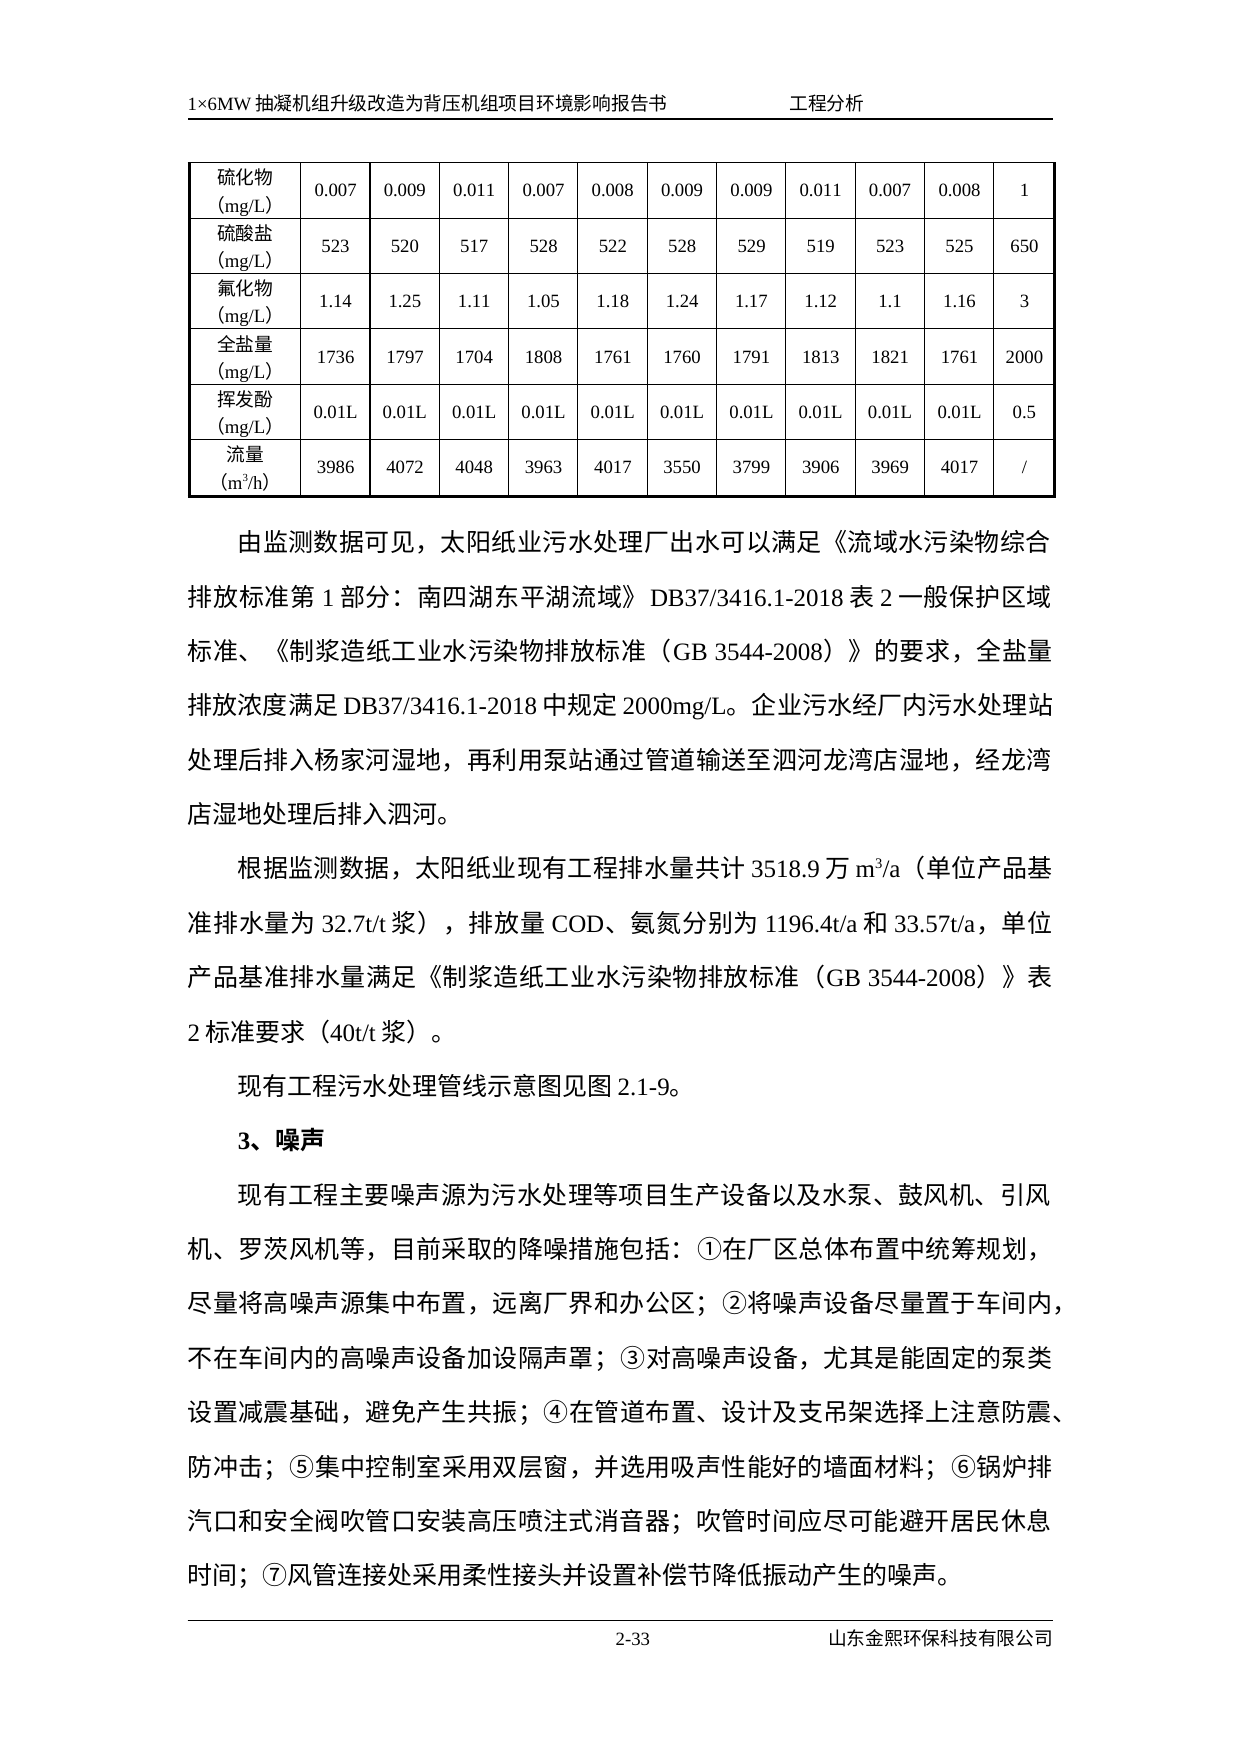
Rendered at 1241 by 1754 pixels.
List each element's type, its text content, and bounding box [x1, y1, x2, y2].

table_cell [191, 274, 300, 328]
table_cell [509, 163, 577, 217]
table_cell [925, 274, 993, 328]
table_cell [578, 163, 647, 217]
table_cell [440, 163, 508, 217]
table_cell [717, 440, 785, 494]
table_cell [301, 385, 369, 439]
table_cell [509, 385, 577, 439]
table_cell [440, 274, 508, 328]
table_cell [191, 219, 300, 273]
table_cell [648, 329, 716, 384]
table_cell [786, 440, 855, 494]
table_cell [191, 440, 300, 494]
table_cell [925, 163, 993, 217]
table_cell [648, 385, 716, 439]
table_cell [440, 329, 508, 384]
text 根据监测数据，太阳纸业现有工程排水量共计3518.9万m3/a（单位产品基准排水量为32.7t/t浆），排放量COD、氨氮分别为1196.4t/a和33.57t/a，单位产品基准排水量满足《制浆造纸工业水污染物排放标准（GB 3544-2008）》表2标准要求（40t/t浆）。 [187, 849, 1053, 1048]
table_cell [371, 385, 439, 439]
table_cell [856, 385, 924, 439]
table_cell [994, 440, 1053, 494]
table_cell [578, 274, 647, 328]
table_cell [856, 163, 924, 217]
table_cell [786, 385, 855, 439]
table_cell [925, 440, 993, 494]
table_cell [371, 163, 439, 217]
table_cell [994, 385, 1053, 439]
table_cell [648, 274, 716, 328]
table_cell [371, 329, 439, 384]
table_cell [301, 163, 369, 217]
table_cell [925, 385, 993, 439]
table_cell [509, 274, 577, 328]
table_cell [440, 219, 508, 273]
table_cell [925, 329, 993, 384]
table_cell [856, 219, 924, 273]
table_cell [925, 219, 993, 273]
text 现有工程主要噪声源为污水处理等项目生产设备以及水泵、鼓风机、引风机、罗茨风机等，目前采取的降噪措施包括：①在厂区总体布置中统筹规划，尽量将高噪声源集中布置，远离厂界和办公区；②将噪声设备尽量置于车间内，不在车间内的高噪声设备加设隔声罩；③对高噪声设备，尤其是能固定的泵类设置减震基础，避免产生共振；④在管道布置、设计及支吊架选择上注意防震、防冲击；⑤集中控制室采用双层窗，并选用吸声性能好的墙面材料；⑥锅炉排汽口和安全阀吹管口安装高压喷注式消音器；吹管时间应尽可能避开居民休息时间；⑦风管连接处采用柔性接头并设置补偿节降低振动产生的噪声。 [187, 1175, 1053, 1592]
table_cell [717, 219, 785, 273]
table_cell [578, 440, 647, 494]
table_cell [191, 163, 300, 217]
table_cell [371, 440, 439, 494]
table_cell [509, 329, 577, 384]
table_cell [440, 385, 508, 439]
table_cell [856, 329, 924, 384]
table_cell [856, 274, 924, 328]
text 由监测数据可见，太阳纸业污水处理厂出水可以满足《流域水污染物综合排放标准第1部分：南四湖东平湖流域》DB37/3416.1-2018表2一般保护区域标准、《制浆造纸工业水污染物排放标准（GB 3544-2008）》的要求，全盐量排放浓度满足DB37/3416.1-2018中规定2000mg/L。企业污水经厂内污水处理站处理后排入杨家河湿地，再利用泵站通过管道输送至泗河龙湾店湿地，经龙湾店湿地处理后排入泗河。 [187, 523, 1053, 831]
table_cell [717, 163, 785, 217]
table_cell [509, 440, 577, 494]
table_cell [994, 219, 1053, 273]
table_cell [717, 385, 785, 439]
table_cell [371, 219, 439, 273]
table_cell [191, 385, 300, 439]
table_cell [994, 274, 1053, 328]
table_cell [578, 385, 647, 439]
text 3、噪声 [187, 1121, 1053, 1157]
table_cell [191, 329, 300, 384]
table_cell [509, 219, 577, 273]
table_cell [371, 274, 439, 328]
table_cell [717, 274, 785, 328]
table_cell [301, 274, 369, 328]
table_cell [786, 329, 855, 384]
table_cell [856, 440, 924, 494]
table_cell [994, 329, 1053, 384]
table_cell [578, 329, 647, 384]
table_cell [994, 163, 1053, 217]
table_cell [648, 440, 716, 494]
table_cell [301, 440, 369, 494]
text 现有工程污水处理管线示意图见图2.1-9。 [187, 1066, 1053, 1103]
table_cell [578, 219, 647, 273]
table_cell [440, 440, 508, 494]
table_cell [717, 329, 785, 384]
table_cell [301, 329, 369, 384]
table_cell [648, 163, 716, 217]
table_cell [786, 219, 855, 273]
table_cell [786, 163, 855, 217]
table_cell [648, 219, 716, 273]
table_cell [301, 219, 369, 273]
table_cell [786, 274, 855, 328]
